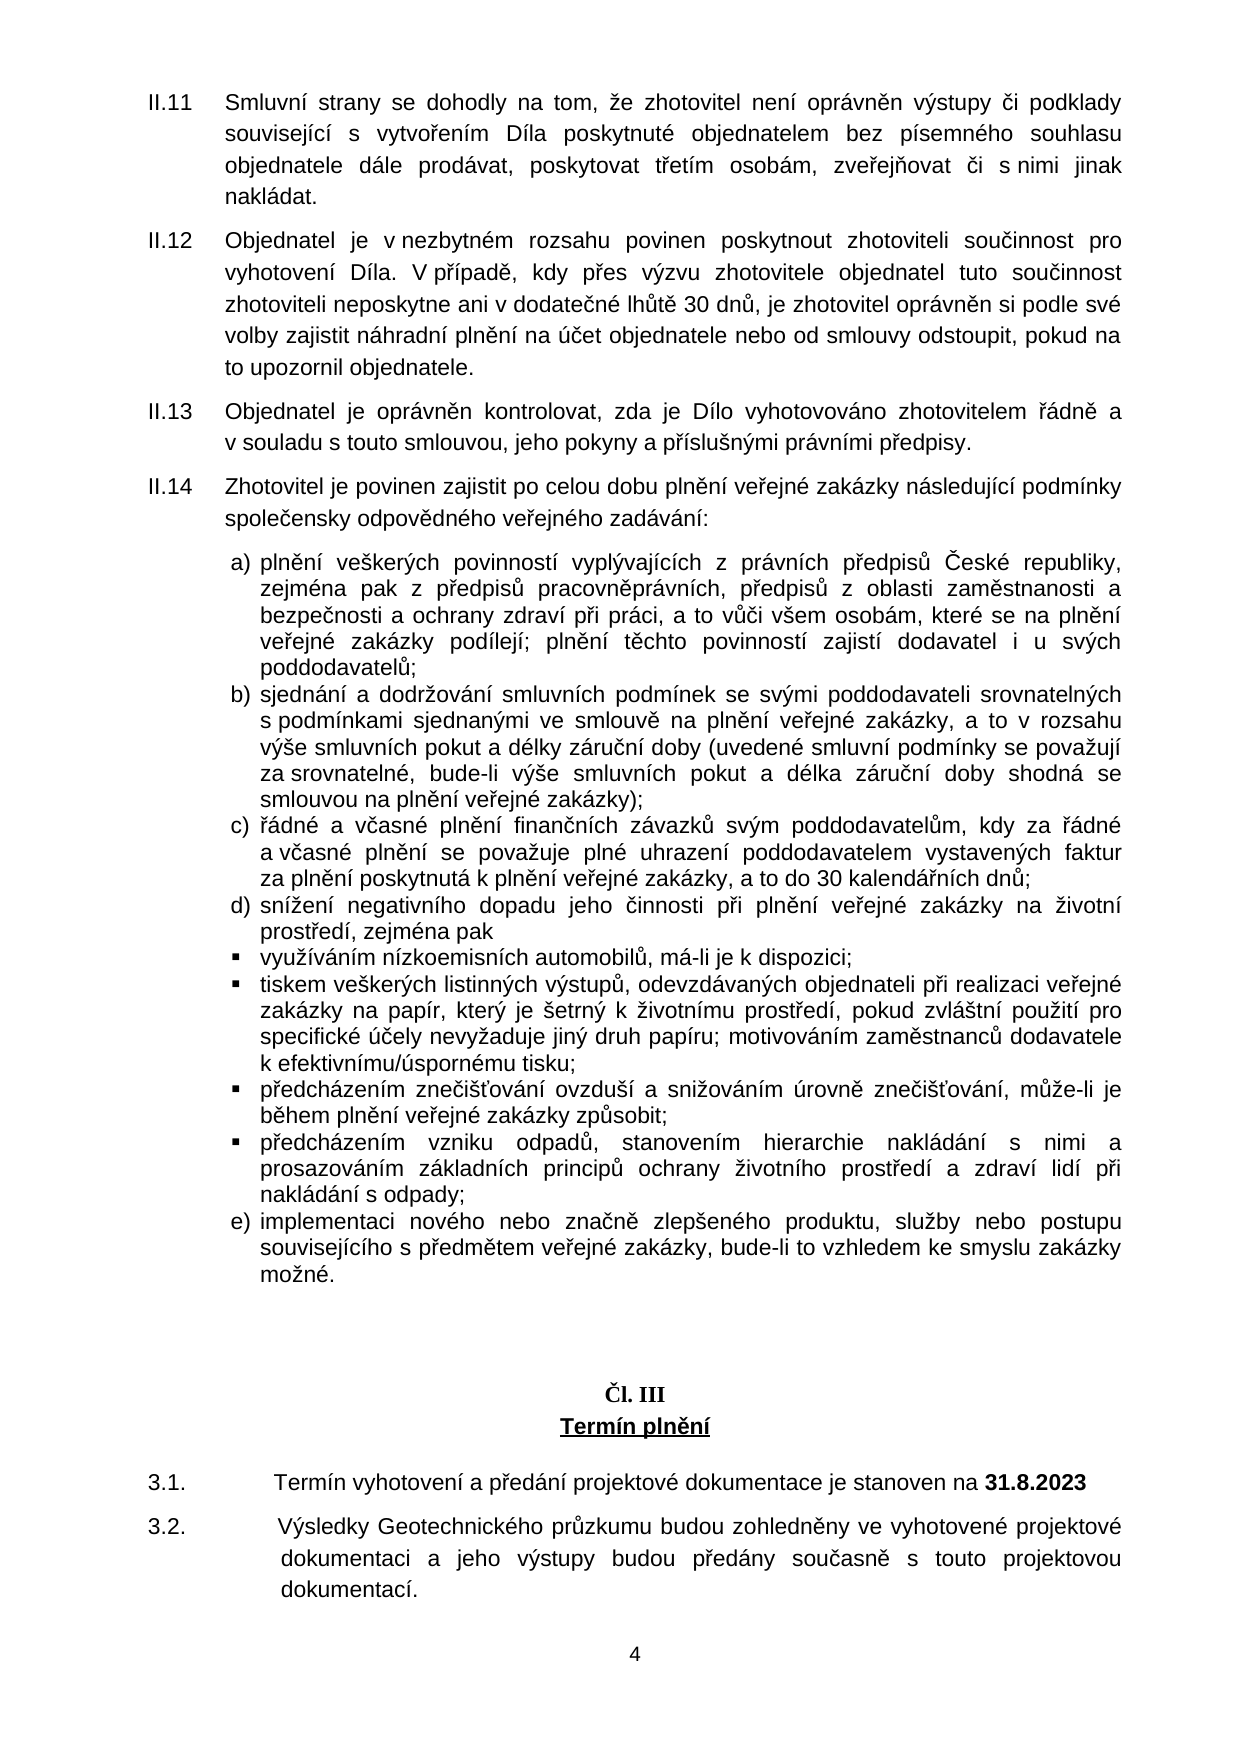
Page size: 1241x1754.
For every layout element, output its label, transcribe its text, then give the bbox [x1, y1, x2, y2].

list využíváním nízkoemisních automobilů, má-li je k dispozici; [230, 944, 1122, 971]
list Objednatel je v nezbytném rozsahu povinen poskytnout zhotoviteli součinnost pro vyhotovení Díla. V případě, kdy přes výzvu zhotovitele objednatel tuto součinnost zhotoviteli neposkytne ani v dodatečné lhůtě 30 dnů, je zhotovitel oprávněn si podle své volby zajistit náhradní plnění na účet objednatele nebo od smlouvy odstoupit, pokud na to upozornil objednatele. [148, 227, 1122, 380]
list předcházením vzniku odpadů, stanovením hierarchie nakládání s nimi a prosazováním základních principů ochrany životního prostředí a zdraví lidí při nakládání s odpady; [230, 1129, 1122, 1208]
list Objednatel je oprávněn kontrolovat, zda je Dílo vyhotovováno zhotovitelem řádně a v souladu s touto smlouvou, jeho pokyny a příslušnými právními předpisy. [148, 398, 1122, 456]
list implementaci nového nebo značně zlepšeného produktu, služby nebo postupu souvisejícího s předmětem veřejné zakázky, bude-li to vzhledem ke smyslu zakázky možné. [230, 1208, 1122, 1287]
list Smluvní strany se dohodly na tom, že zhotovitel není oprávněn výstupy či podklady související s vytvořením Díla poskytnuté objednatelem bez písemného souhlasu objednatele dále prodávat, poskytovat třetím osobám, zveřejňovat či s nimi jinak nakládat. [148, 89, 1122, 210]
list sjednání a dodržování smluvních podmínek se svými poddodavateli srovnatelných s podmínkami sjednanými ve smlouvě na plnění veřejné zakázky, a to v rozsahu výše smluvních pokut a délky záruční doby (uvedené smluvní podmínky se považují za srovnatelné, bude-li výše smluvních pokut a délka záruční doby shodná se smlouvou na plnění veřejné zakázky); [230, 681, 1122, 812]
list 3.2. Výsledky Geotechnického průzkumu budou zohledněny ve vyhotovené projektové dokumentaci a jeho výstupy budou předány současně s touto projektovou dokumentací. [148, 1513, 1122, 1603]
list snížení negativního dopadu jeho činnosti při plnění veřejné zakázky na životní prostředí, zejména pak [230, 892, 1122, 944]
list tiskem veškerých listinných výstupů, odevzdávaných objednateli při realizaci veřejné zakázky na papír, který je šetrný k životnímu prostředí, pokud zvláštní použití pro specifické účely nevyžaduje jiný druh papíru; motivováním zaměstnanců dodavatele k efektivnímu/úspornému tisku; [230, 971, 1122, 1076]
list plnění veškerých povinností vyplývajících z právních předpisů České republiky, zejména pak z předpisů pracovněprávních, předpisů z oblasti zaměstnanosti a bezpečnosti a ochrany zdraví při práci, a to vůči všem osobám, které se na plnění veřejné zakázky podílejí; plnění těchto povinností zajistí dodavatel i u svých poddodavatelů; [230, 549, 1122, 681]
text Termín plnění [148, 1381, 1122, 1439]
list předcházením znečišťování ovzduší a snižováním úrovně znečišťování, může-li je během plnění veřejné zakázky způsobit; [230, 1076, 1122, 1129]
list Termín vyhotovení a předání projektové dokumentace je stanoven na 31.8.2023 [148, 1469, 1122, 1496]
list řádné a včasné plnění finančních závazků svým poddodavatelům, kdy za řádné a včasné plnění se považuje plné uhrazení poddodavatelem vystavených faktur za plnění poskytnutá k plnění veřejné zakázky, a to do 30 kalendářních dnů; [230, 812, 1122, 892]
list Zhotovitel je povinen zajistit po celou dobu plnění veřejné zakázky následující podmínky společensky odpovědného veřejného zadávání: [148, 473, 1122, 531]
